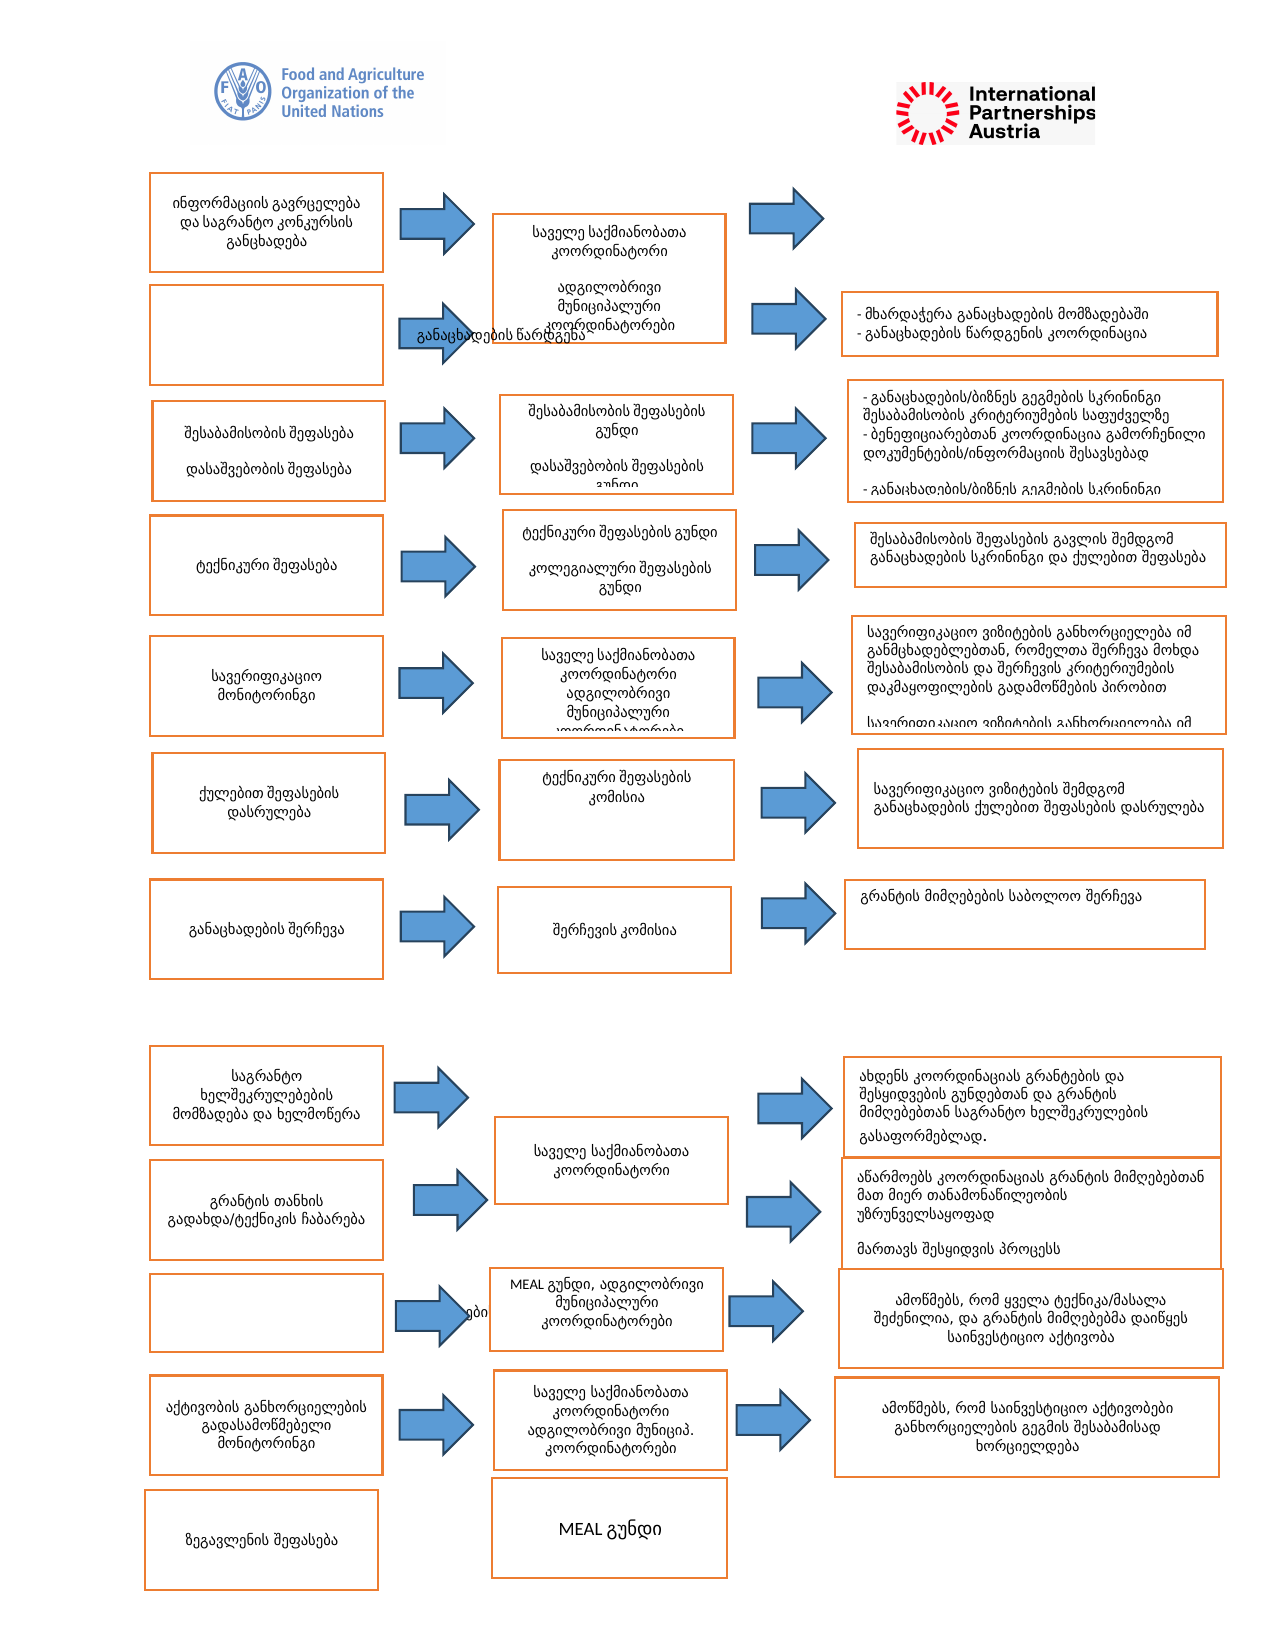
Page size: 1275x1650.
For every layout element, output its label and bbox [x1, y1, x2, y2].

picture [896, 82, 1096, 145]
picture [190, 41, 447, 145]
